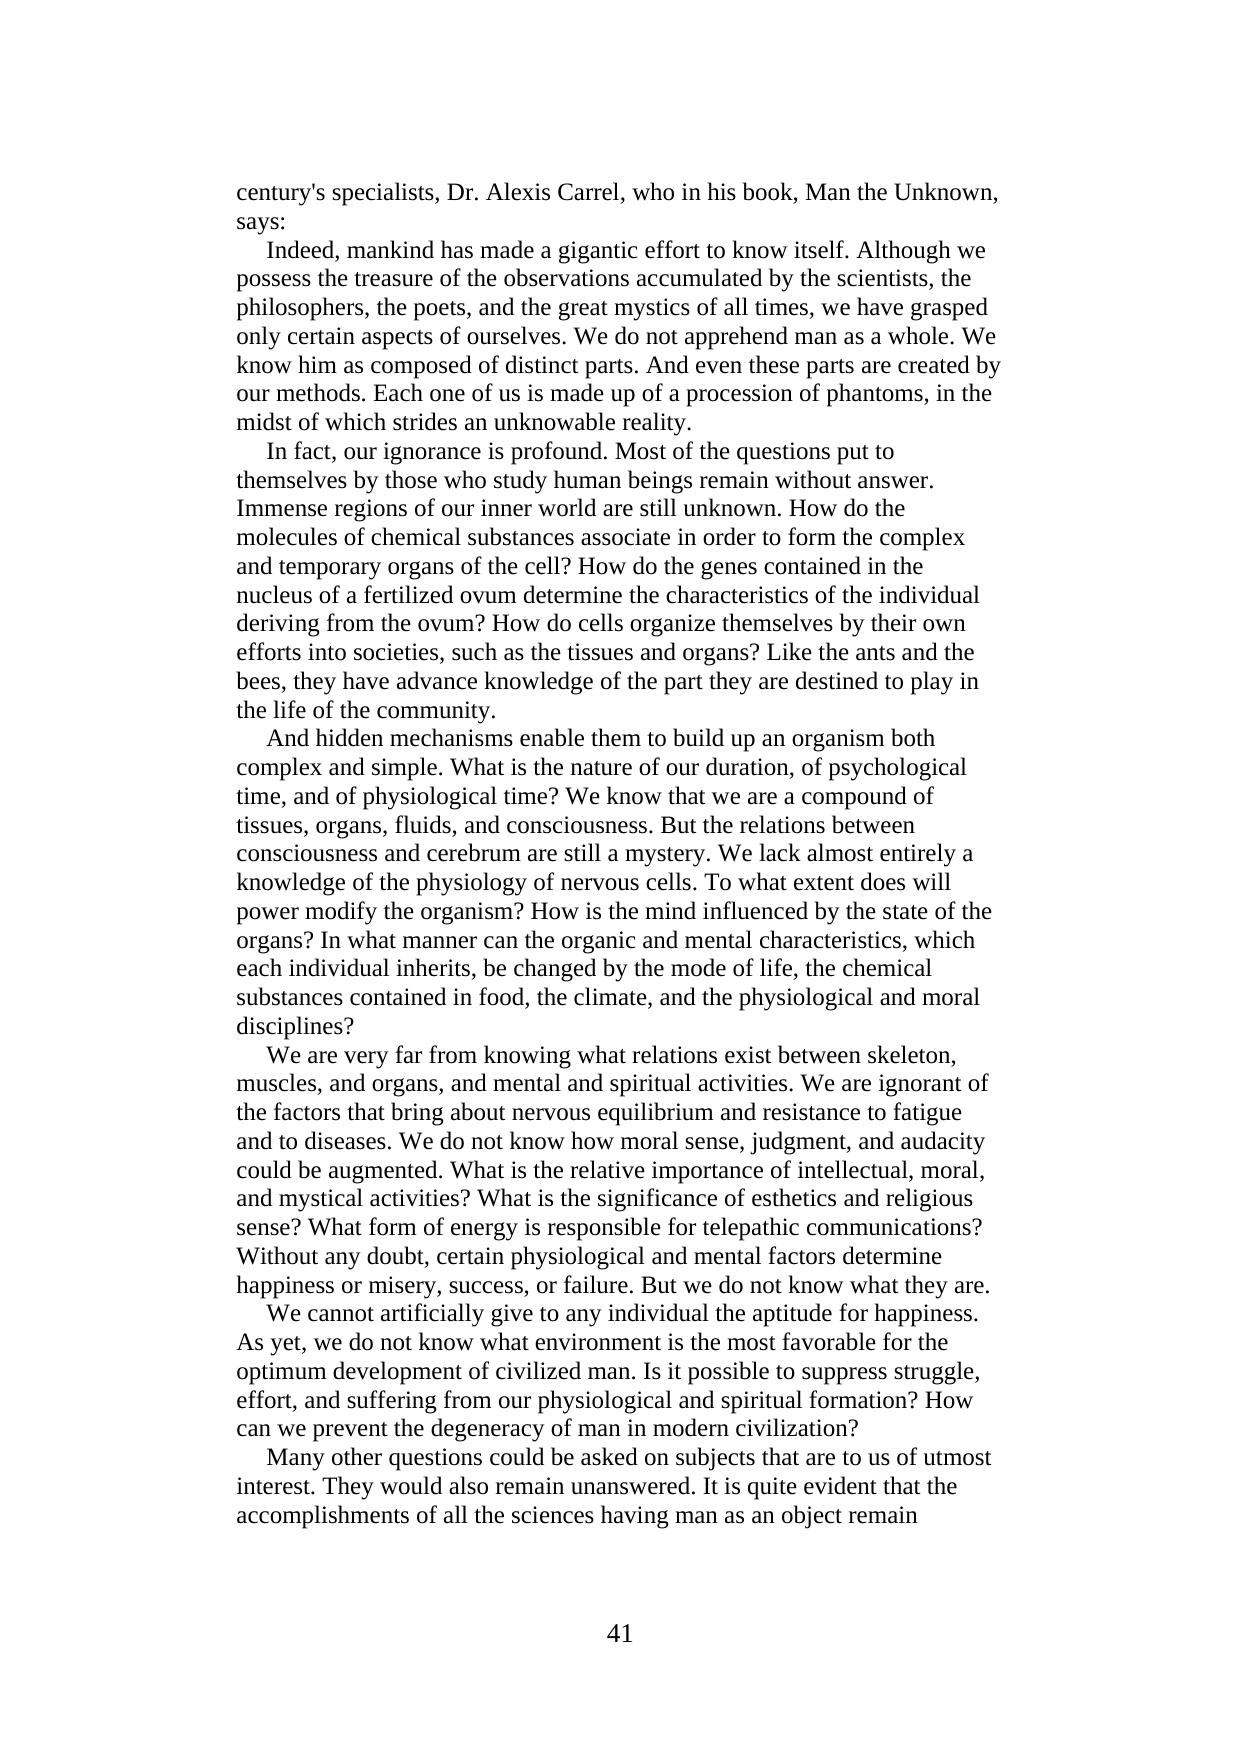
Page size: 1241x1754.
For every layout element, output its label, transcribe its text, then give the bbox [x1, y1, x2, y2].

text In fact, our ignorance is profound. Most of the questions put to themselves by those who study human beings remain without answer. Immense regions of our inner world are still unknown. How do the molecules of chemical substan­ces associate in order to form the complex and temporary organs of the cell? How do the genes contained in the nucleus of a fertilized ovum determine the characteristics of the individual deriving from the ovum? How do cells organize themselves by their own efforts into societies, such as the tissues and organs? Like the ants and the bees, they have advance knowledge of the part they are destined to play in the life of the community. [236, 436, 1004, 723]
text Indeed, mankind has made a gigantic effort to know itself. Although we possess the treasure of the observations ac­cumulated by the scientists, the philosophers, the poets, and the great mystics of all times, we have grasped only certain aspects of ourselves. We do not apprehend man as a whole. We know him as composed of distinct parts. And even these parts are created by our methods. Each one of us is made up of a procession of phantoms, in the midst of which strides an unknowable reality. [236, 235, 1004, 436]
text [236, 177, 1004, 235]
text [236, 1442, 1004, 1528]
text And hidden mechanisms enable them to build up an organism both complex and simple. What is the nature of our duration, of psychological time, and of physiological time? We know that we are a compound of tissues, organs, fluids, and consciousness. But the relations between consciousness and cerebrum are still a mystery. We lack almost entirely a knowledge of the physiology of nervous cells. To what extent does will power modify the organism? How is the mind influenced by the state of the organs? In what manner can the organic and mental characteristics, which each individual inherits, be changed by the mode of life, the chemical substances contained in food, the climate, and the physiological and moral disciplines? [236, 723, 1004, 1040]
text We cannot artificially give to any individual the aptitude for happiness. As yet, we do not know what environment is the most favorable for the optimum development of civilized man. Is it pos­sible to suppress struggle, effort, and suffering from our physiological and spiritual formation? How can we prevent the degeneracy of man in modern civilization? [236, 1298, 1004, 1442]
text We are very far from knowing what relations exist between skeleton, muscles, and organs, and mental and spiritual activities. We are ignorant of the factors that bring about nervous equilibrium and resistance to fatigue and to dis­eases. We do not know how moral sense, judgment, and audacity could be augmented. What is the relative impor­tance of intellectual, moral, and mystical activities? What is the significance of esthetics and religious sense? What form of energy is responsible for telepathic communica­tions? Without any doubt, certain physiological and mental factors determine happiness or misery, success, or failure. But we do not know what they are. [236, 1040, 1004, 1298]
